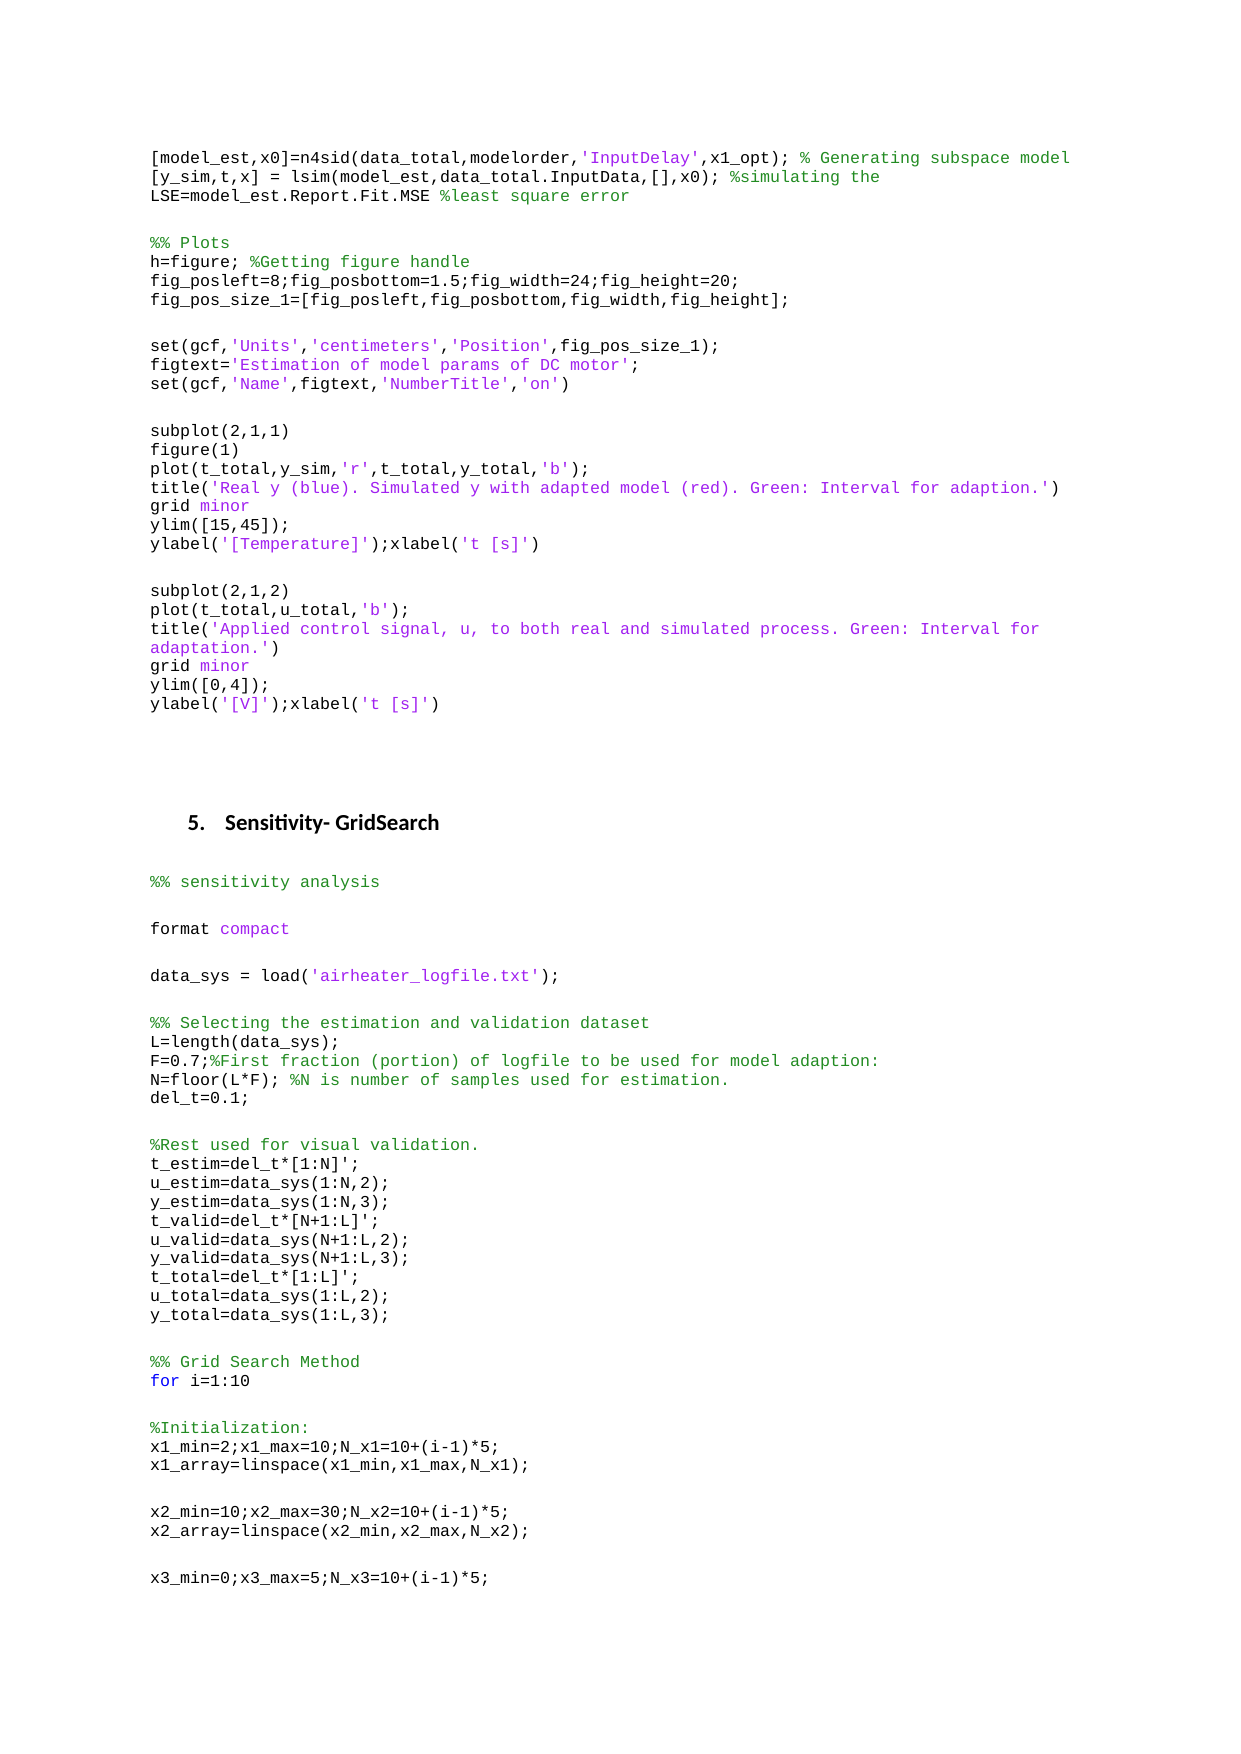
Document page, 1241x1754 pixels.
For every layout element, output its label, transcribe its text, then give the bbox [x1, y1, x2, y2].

text x1_min=2;x1_max=10;N_x1=10+(i-1)*5; [150, 1438, 1090, 1457]
text %% Grid Search Method [150, 1353, 1090, 1372]
text %% sensitivity analysis [150, 874, 1090, 893]
text y_estim=data_sys(1:N,3); [150, 1193, 1090, 1212]
text ylabel('[Temperature]');xlabel('t [s]') [150, 536, 1090, 554]
text figtext='Estimation of model params of DC motor'; [150, 357, 1090, 376]
text %Rest used for visual validation. [150, 1137, 1090, 1156]
text format compact [150, 921, 1090, 940]
text y_total=data_sys(1:L,3); [150, 1307, 1090, 1326]
list Sensitivity- GridSearch [187, 808, 1090, 836]
text fig_posleft=8;fig_posbottom=1.5;fig_width=24;fig_height=20; [150, 272, 1090, 291]
text %% Plots [150, 234, 1090, 253]
text grid minor [150, 658, 1090, 677]
text [model_est,x0]=n4sid(data_total,modelorder,'InputDelay',x1_opt); % Generating subspace model [150, 150, 1090, 169]
text title('Real y (blue). Simulated y with adapted model (red). Green: Interval for adaption.') [150, 479, 1090, 498]
text figure(1) [150, 441, 1090, 460]
text u_total=data_sys(1:L,2); [150, 1288, 1090, 1307]
text [y_sim,t,x] = lsim(model_est,data_total.InputData,[],x0); %simulating the [150, 169, 1090, 188]
text title('Applied control signal, u, to both real and simulated process. Green: Interval for adaptation.') [150, 620, 1090, 658]
text x1_array=linspace(x1_min,x1_max,N_x1); [150, 1457, 1090, 1476]
text x2_array=linspace(x2_min,x2_max,N_x2); [150, 1523, 1090, 1542]
text ylim([0,4]); [150, 677, 1090, 696]
text LSE=model_est.Report.Fit.MSE %least square error [150, 188, 1090, 207]
text u_valid=data_sys(N+1:L,2); [150, 1231, 1090, 1250]
text %Initialization: [150, 1419, 1090, 1438]
text subplot(2,1,1) [150, 423, 1090, 441]
text data_sys = load('airheater_logfile.txt'); [150, 968, 1090, 987]
text del_t=0.1; [150, 1090, 1090, 1109]
text %% Selecting the estimation and validation dataset [150, 1015, 1090, 1033]
text F=0.7;%First fraction (portion) of logfile to be used for model adaption: [150, 1052, 1090, 1071]
text plot(t_total,y_sim,'r',t_total,y_total,'b'); [150, 460, 1090, 479]
text for i=1:10 [150, 1372, 1090, 1391]
text ylabel('[V]');xlabel('t [s]') [150, 696, 1090, 714]
text L=length(data_sys); [150, 1033, 1090, 1052]
text set(gcf,'Name',figtext,'NumberTitle','on') [150, 376, 1090, 394]
text fig_pos_size_1=[fig_posleft,fig_posbottom,fig_width,fig_height]; [150, 291, 1090, 310]
text subplot(2,1,2) [150, 583, 1090, 601]
text y_valid=data_sys(N+1:L,3); [150, 1250, 1090, 1269]
text t_estim=del_t*[1:N]'; [150, 1156, 1090, 1175]
text x3_min=0;x3_max=5;N_x3=10+(i-1)*5; [150, 1569, 1090, 1588]
text plot(t_total,u_total,'b'); [150, 601, 1090, 620]
text h=figure; %Getting figure handle [150, 253, 1090, 272]
text grid minor [150, 498, 1090, 517]
text N=floor(L*F); %N is number of samples used for estimation. [150, 1071, 1090, 1090]
text x2_min=10;x2_max=30;N_x2=10+(i-1)*5; [150, 1504, 1090, 1523]
text t_total=del_t*[1:L]'; [150, 1269, 1090, 1288]
text u_estim=data_sys(1:N,2); [150, 1175, 1090, 1193]
text t_valid=del_t*[N+1:L]'; [150, 1212, 1090, 1231]
text ylim([15,45]); [150, 517, 1090, 536]
text set(gcf,'Units','centimeters','Position',fig_pos_size_1); [150, 338, 1090, 357]
